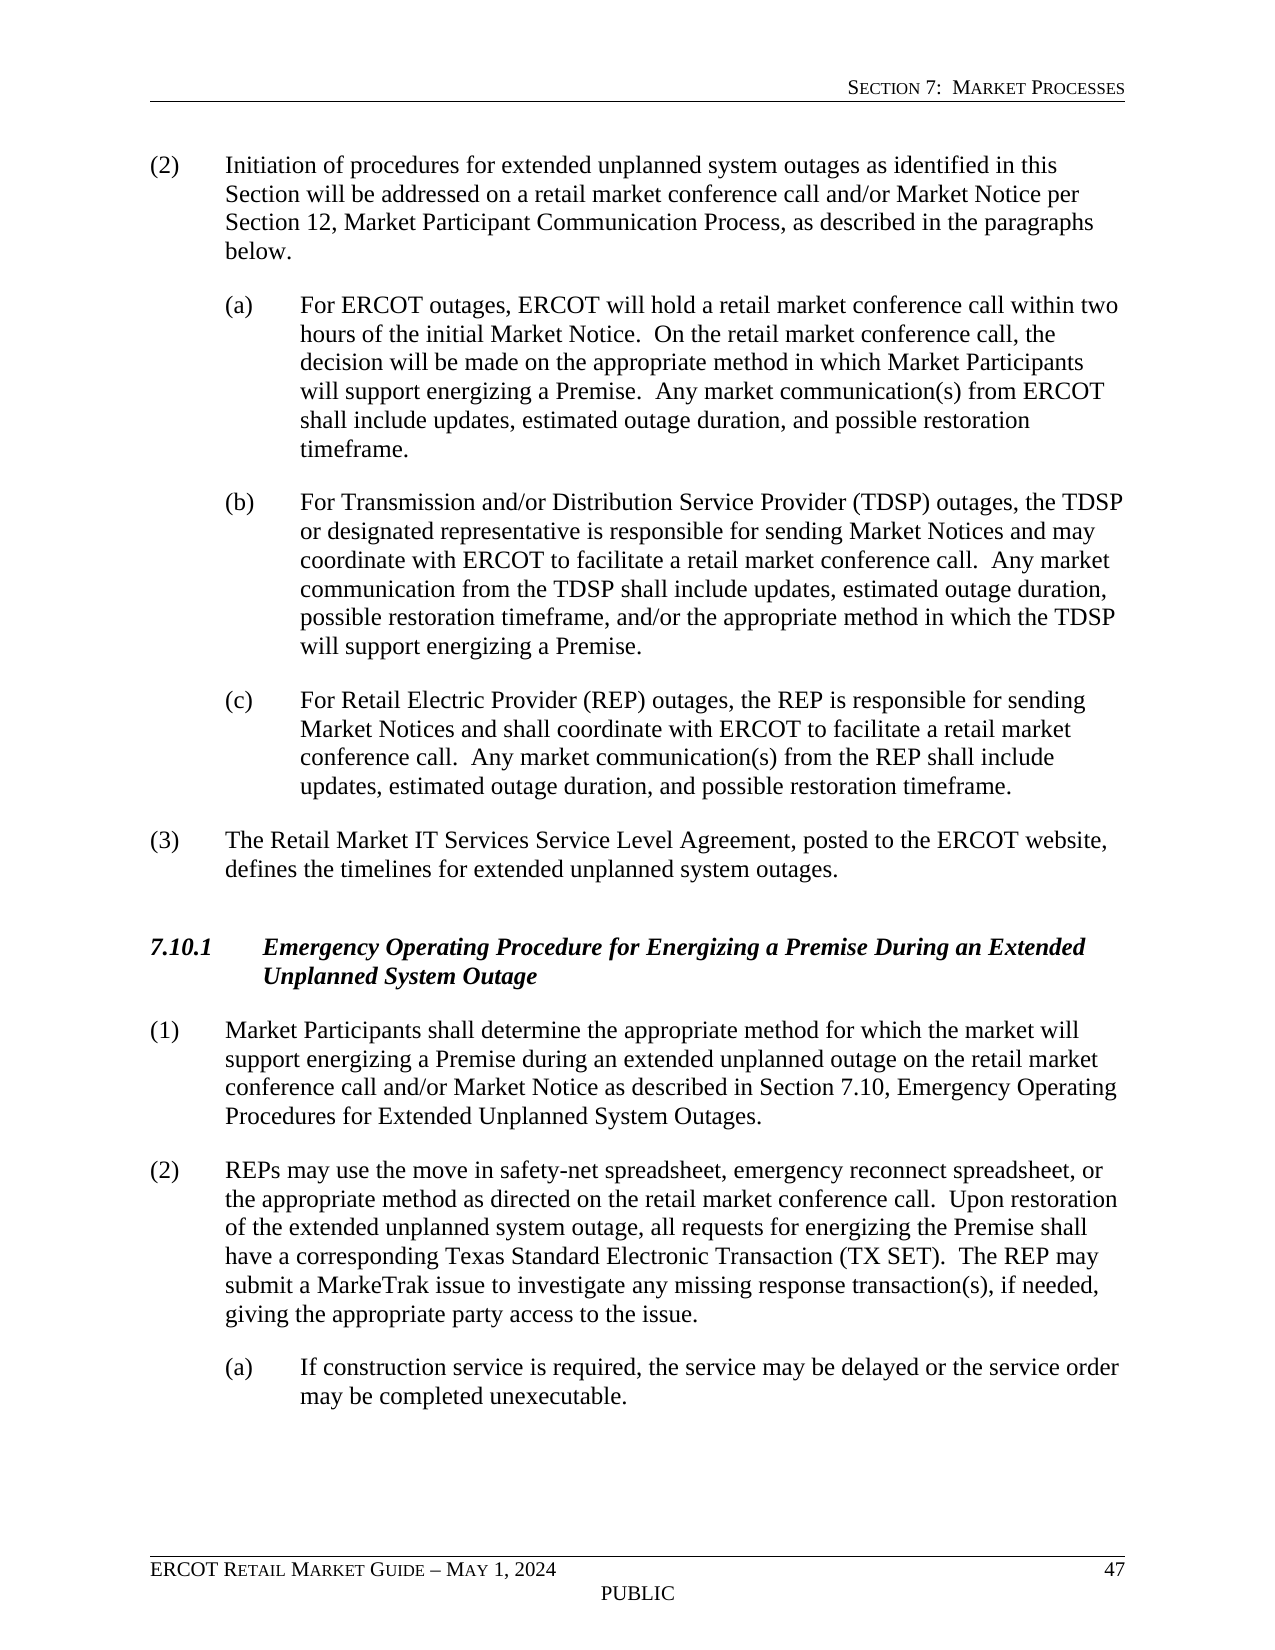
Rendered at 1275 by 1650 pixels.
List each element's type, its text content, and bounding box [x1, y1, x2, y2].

text (2) REPs may use the move in safety-net spreadsheet, emergency reconnect spreadsheet, or the appropriate method as directed on the retail market conference call. Upon restoration of the extended unplanned system outage, all requests for energizing the Premise shall have a corresponding Texas Standard Electronic Transaction (TX SET). The REP may submit a MarkeTrak issue to investigate any missing response transaction(s), if needed, giving the appropriate party access to the issue. [150, 1155, 1125, 1327]
text (c) For Retail Electric Provider (REP) outages, the REP is responsible for sending Market Notices and shall coordinate with ERCOT to facilitate a retail market conference call. Any market communication(s) from the REP shall include updates, estimated outage duration, and possible restoration timeframe. [225, 685, 1125, 800]
text (1) Market Participants shall determine the appropriate method for which the market will support energizing a Premise during an extended unplanned outage on the retail market conference call and/or Market Notice as described in Section 7.10, Emergency Operating Procedures for Extended Unplanned System Outages. [150, 1015, 1125, 1130]
text (2) Initiation of procedures for extended unplanned system outages as identified in this Section will be addressed on a retail market conference call and/or Market Notice per Section 12, Market Participant Communication Process, as described in the paragraphs below. [150, 150, 1125, 265]
text 7.10.1 Emergency Operating Procedure for Energizing a Premise During an Extended Unplanned System Outage [150, 932, 1125, 990]
text (3) The Retail Market IT Services Service Level Agreement, posted to the ERCOT website, defines the timelines for extended unplanned system outages. [150, 825, 1125, 882]
text (a) If construction service is required, the service may be delayed or the service order may be completed unexecutable. [225, 1352, 1125, 1410]
text (a) For ERCOT outages, ERCOT will hold a retail market conference call within two hours of the initial Market Notice. On the retail market conference call, the decision will be made on the appropriate method in which Market Participants will support energizing a Premise. Any market communication(s) from ERCOT shall include updates, estimated outage duration, and possible restoration timeframe. [225, 290, 1125, 462]
text (b) For Transmission and/or Distribution Service Provider (TDSP) outages, the TDSP or designated representative is responsible for sending Market Notices and may coordinate with ERCOT to facilitate a retail market conference call. Any market communication from the TDSP shall include updates, estimated outage duration, possible restoration timeframe, and/or the appropriate method in which the TDSP will support energizing a Premise. [225, 487, 1125, 660]
